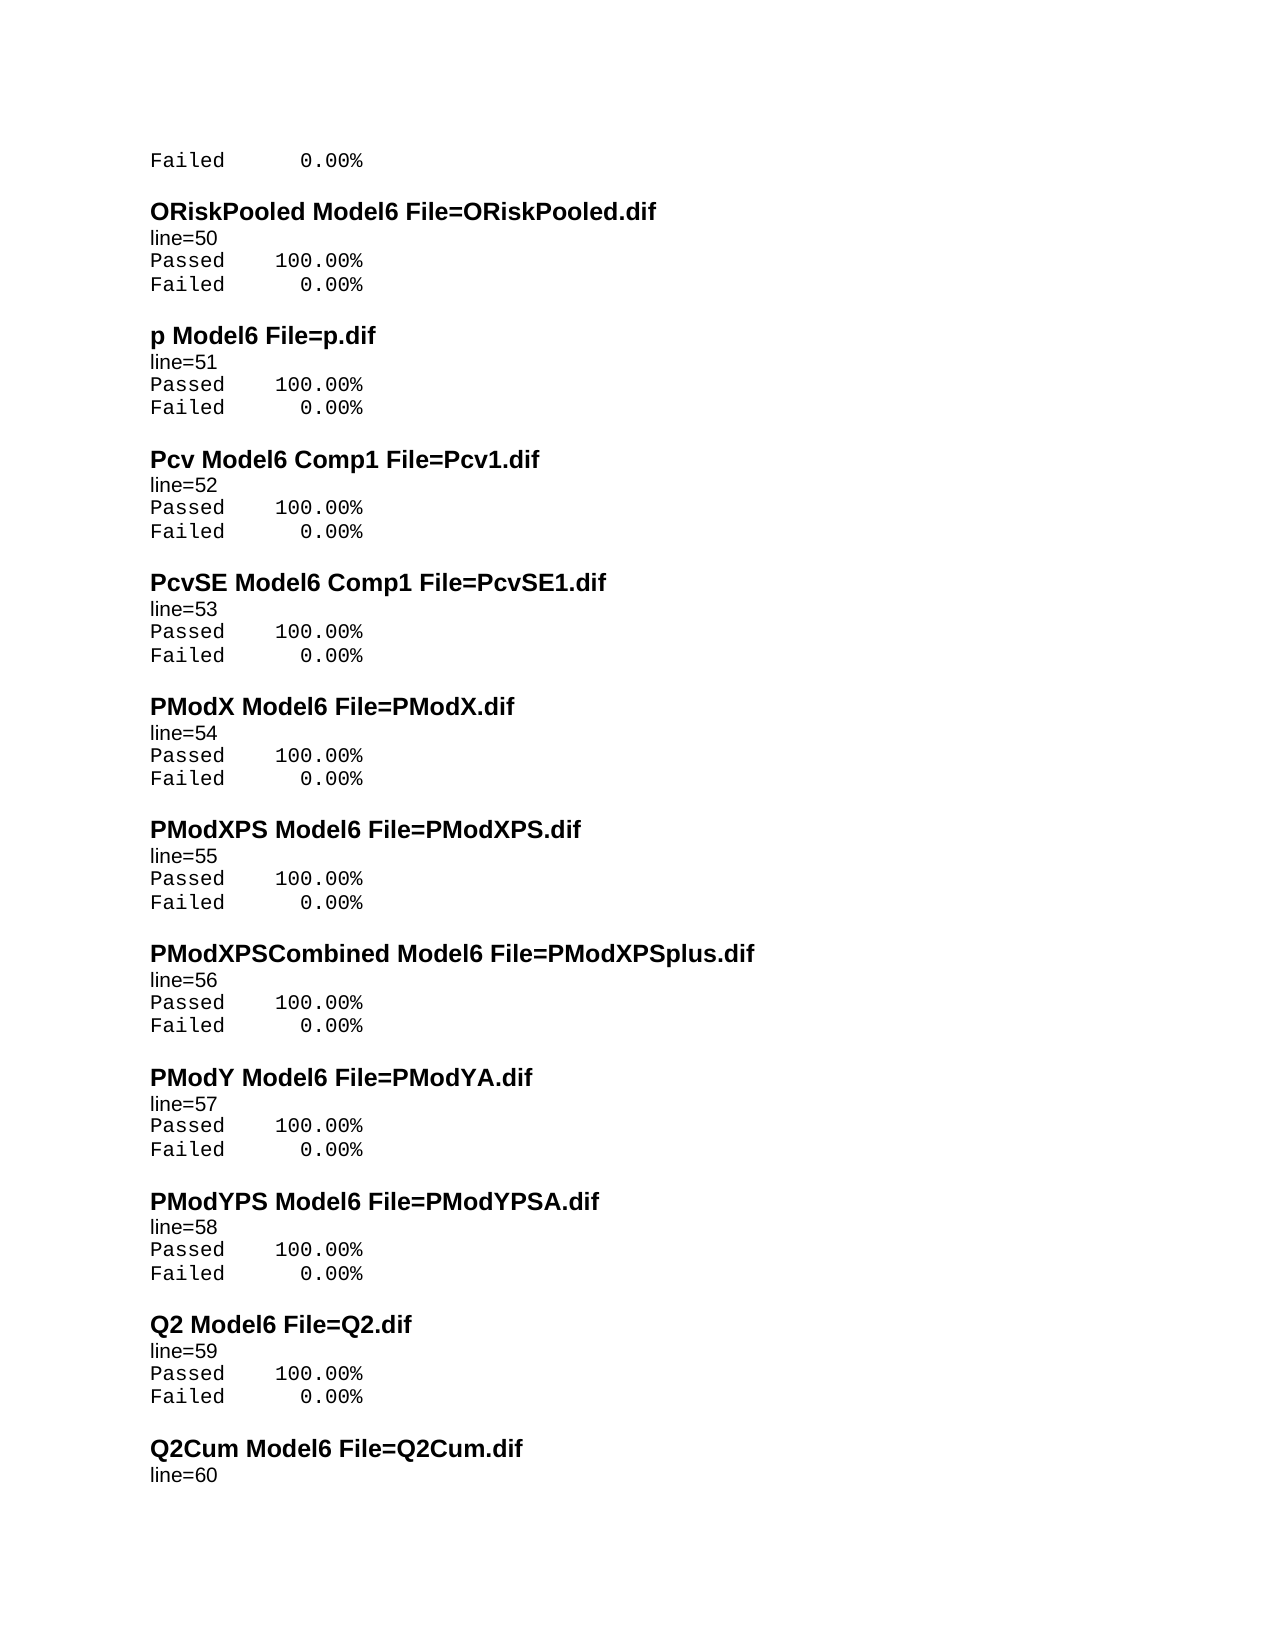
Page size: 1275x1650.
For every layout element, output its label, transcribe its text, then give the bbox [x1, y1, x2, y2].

text Pcv Model6 Comp1 File=Pcv1.dif [150, 444, 1125, 473]
text Failed 0.00% [150, 150, 1125, 174]
text Failed 0.00% [150, 892, 1125, 916]
text Failed 0.00% [150, 1016, 1125, 1039]
text line=52 [150, 473, 1125, 497]
text Passed 100.00% [150, 374, 1125, 397]
text Failed 0.00% [150, 521, 1125, 544]
text PModX Model6 File=PModX.dif [150, 692, 1125, 721]
text line=53 [150, 597, 1125, 621]
text Passed 100.00% [150, 992, 1125, 1016]
text Q2Cum Model6 File=Q2Cum.dif [150, 1434, 1125, 1462]
text Q2 Model6 File=Q2.dif [150, 1310, 1125, 1339]
text Failed 0.00% [150, 644, 1125, 668]
text Failed 0.00% [150, 397, 1125, 421]
text line=51 [150, 350, 1125, 374]
text line=60 [150, 1462, 1125, 1486]
text line=50 [150, 226, 1125, 250]
text Passed 100.00% [150, 1116, 1125, 1139]
text PModYPS Model6 File=PModYPSA.dif [150, 1186, 1125, 1215]
text Passed 100.00% [150, 1239, 1125, 1263]
text line=56 [150, 968, 1125, 992]
text Failed 0.00% [150, 768, 1125, 792]
text PModXPSCombined Model6 File=PModXPSplus.dif [150, 939, 1125, 968]
text line=55 [150, 844, 1125, 868]
text Failed 0.00% [150, 1263, 1125, 1286]
text Failed 0.00% [150, 274, 1125, 297]
text Failed 0.00% [150, 1139, 1125, 1163]
text Passed 100.00% [150, 250, 1125, 274]
text PModY Model6 File=PModYA.dif [150, 1063, 1125, 1092]
text PcvSE Model6 Comp1 File=PcvSE1.dif [150, 568, 1125, 597]
text line=58 [150, 1215, 1125, 1239]
text p Model6 File=p.dif [150, 321, 1125, 350]
text line=57 [150, 1092, 1125, 1116]
text Passed 100.00% [150, 868, 1125, 892]
text line=59 [150, 1339, 1125, 1363]
text PModXPS Model6 File=PModXPS.dif [150, 816, 1125, 844]
text ORiskPooled Model6 File=ORiskPooled.dif [150, 197, 1125, 226]
text Passed 100.00% [150, 497, 1125, 521]
text line=54 [150, 721, 1125, 744]
text Passed 100.00% [150, 621, 1125, 644]
text Failed 0.00% [150, 1386, 1125, 1410]
text Passed 100.00% [150, 1363, 1125, 1386]
text Passed 100.00% [150, 744, 1125, 768]
